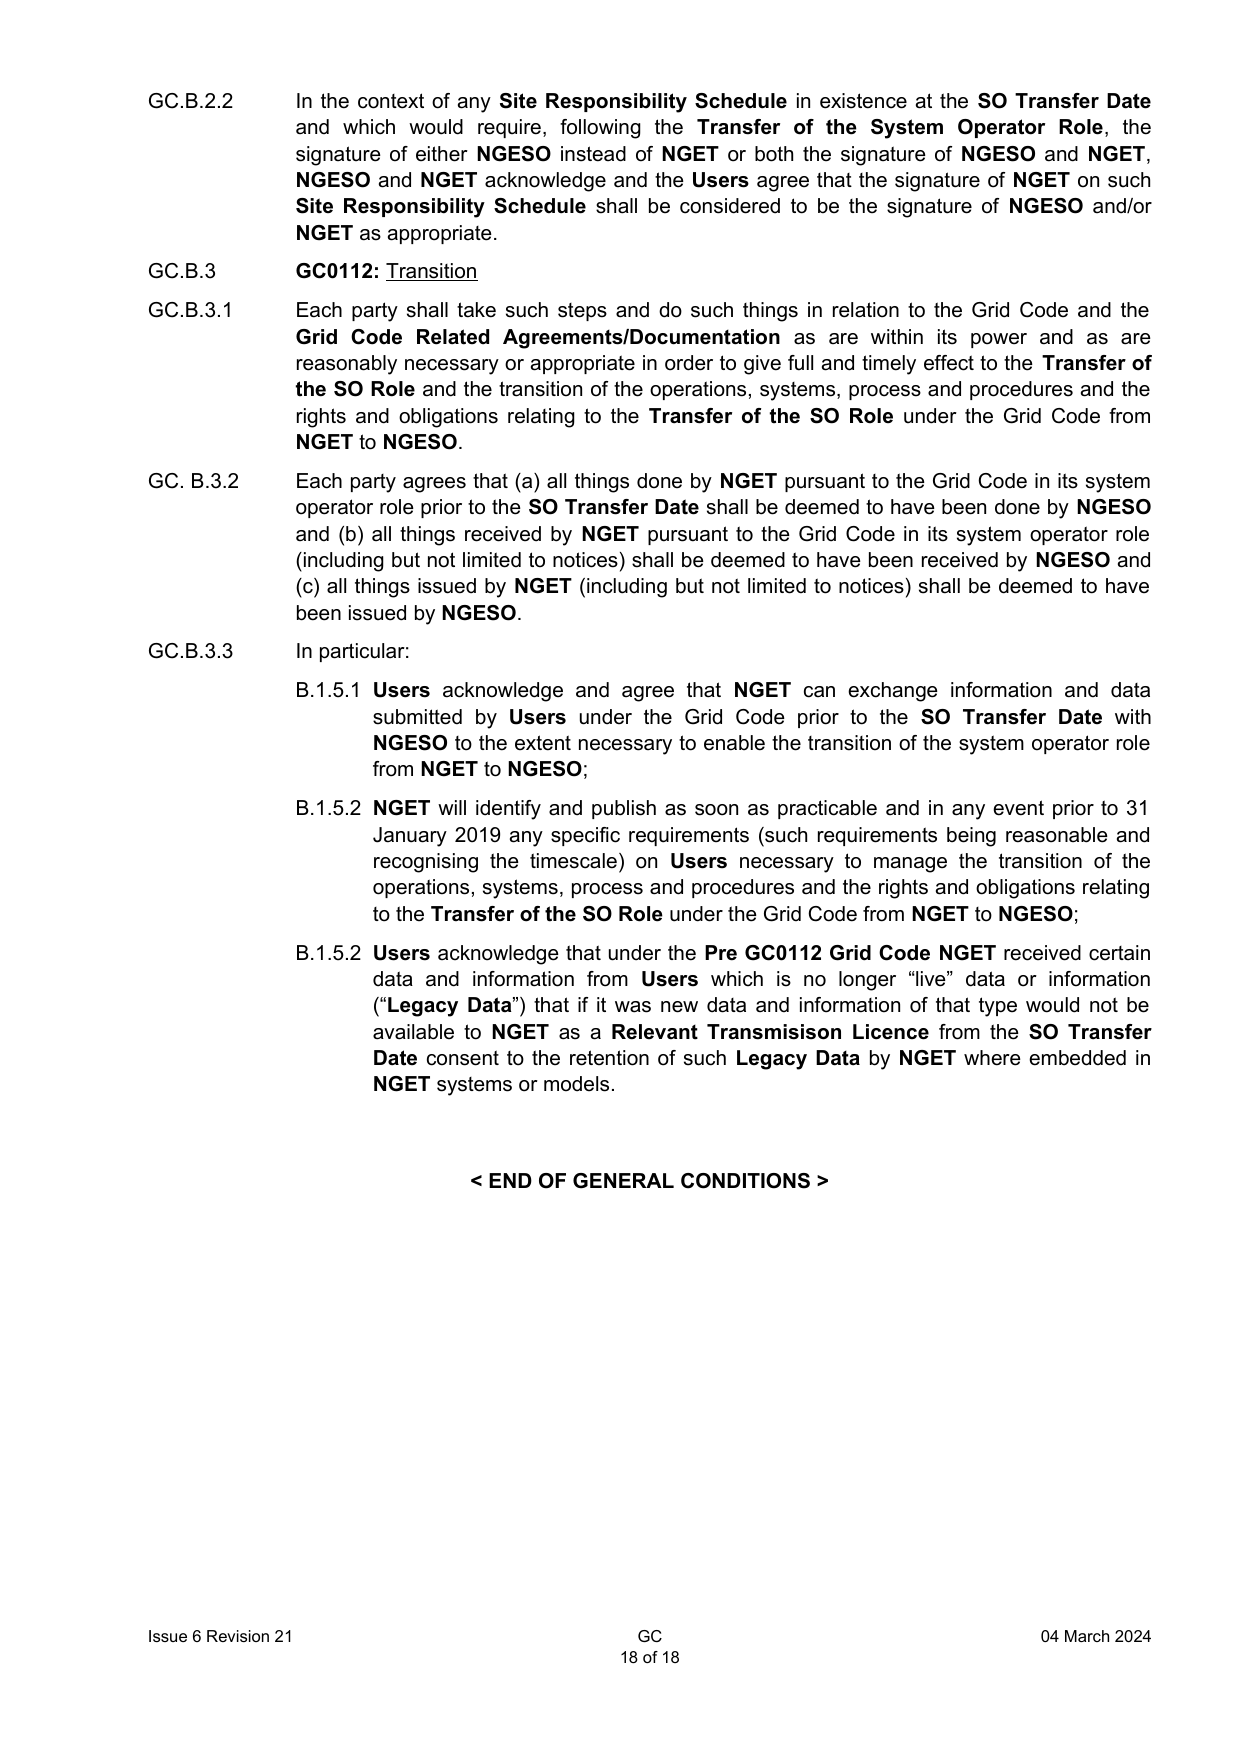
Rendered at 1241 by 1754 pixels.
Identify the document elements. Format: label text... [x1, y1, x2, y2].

text GC.B.2.2 In the context of any Site Responsibility Schedule in existence at the SO Transfer Date and which would require, following the Transfer of the System Operator Role, the signature of either NGESO instead of NGET or both the signature of NGESO and NGET, NGESO and NGET acknowledge and the Users agree that the signature of NGET on such Site Responsibility Schedule shall be considered to be the signature of NGESO and/or NGET as appropriate. [148, 89, 1152, 244]
text B.1.5.1 Users acknowledge and agree that NGET can exchange information and data submitted by Users under the Grid Code prior to the SO Transfer Date with NGESO to the extent necessary to enable the transition of the system operator role from NGET to NGESO; [148, 678, 1152, 781]
text GC.B.3.3 In particular: [148, 639, 1152, 663]
text < END OF GENERAL CONDITIONS > [148, 1169, 1152, 1193]
text B.1.5.2 NGET will identify and publish as soon as practicable and in any event prior to 31 January 2019 any specific requirements (such requirements being reasonable and recognising the timescale) on Users necessary to manage the transition of the operations, systems, process and procedures and the rights and obligations relating to the Transfer of the SO Role under the Grid Code from NGET to NGESO; [148, 796, 1152, 926]
text GC.B.3.1 Each party shall take such steps and do such things in relation to the Grid Code and the Grid Code Related Agreements/Documentation as are within its power and as are reasonably necessary or appropriate in order to give full and timely effect to the Transfer of the SO Role and the transition of the operations, systems, process and procedures and the rights and obligations relating to the Transfer of the SO Role under the Grid Code from NGET to NGESO. [148, 298, 1152, 454]
text GC.B.3 GC0112: Transition [148, 259, 1152, 283]
text GC. B.3.2 Each party agrees that (a) all things done by NGET pursuant to the Grid Code in its system operator role prior to the SO Transfer Date shall be deemed to have been done by NGESO and (b) all things received by NGET pursuant to the Grid Code in its system operator role (including but not limited to notices) shall be deemed to have been received by NGESO and (c) all things issued by NGET (including but not limited to notices) shall be deemed to have been issued by NGESO. [148, 469, 1152, 624]
text B.1.5.2 Users acknowledge that under the Pre GC0112 Grid Code NGET received certain data and information from Users which is no longer “live” data or information (“Legacy Data”) that if it was new data and information of that type would not be available to NGET as a Relevant Transmisison Licence from the SO Transfer Date consent to the retention of such Legacy Data by NGET where embedded in NGET systems or models. [148, 940, 1152, 1096]
